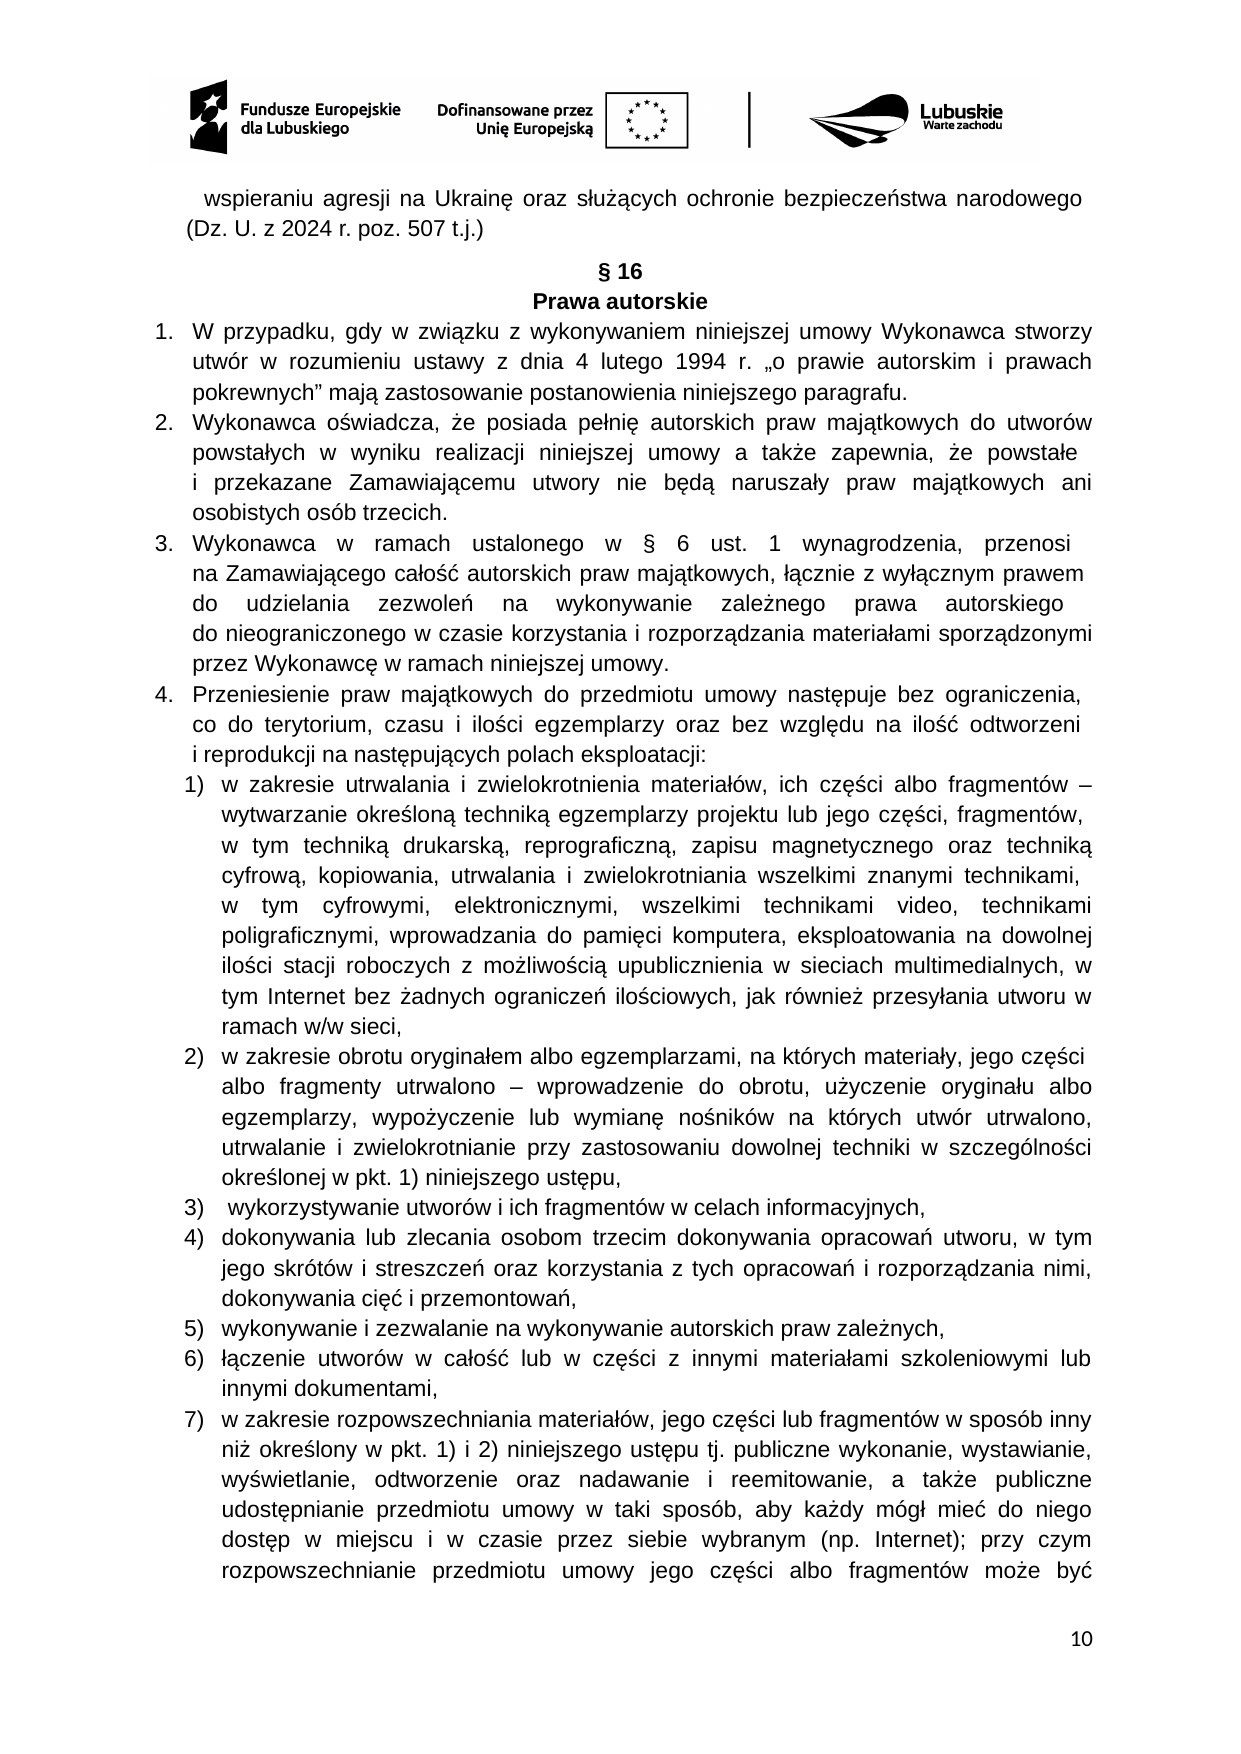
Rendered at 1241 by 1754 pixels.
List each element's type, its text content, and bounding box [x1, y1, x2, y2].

list Wykonawca w ramach ustalonego w § 6 ust. 1 wynagrodzenia, przenosi na Zamawiającego całość autorskich praw majątkowych, łącznie z wyłącznym prawem do udzielania zezwoleń na wykonywanie zależnego prawa autorskiego do nieograniczonego w czasie korzystania i rozporządzania materiałami sporządzonymi przez Wykonawcę w ramach niniejszej umowy. [154, 529, 1093, 677]
list w zakresie obrotu oryginałem albo egzemplarzami, na których materiały, jego części albo fragmenty utrwalono – wprowadzenie do obrotu, użyczenie oryginału albo egzemplarzy, wypożyczenie lub wymianę nośników na których utwór utrwalono, utrwalanie i zwielokrotnianie przy zastosowaniu dowolnej techniki w szczególności określonej w pkt. 1) niniejszego ustępu, [184, 1043, 1093, 1190]
list dokonywania lub zlecania osobom trzecim dokonywania opracowań utworu, w tym jego skrótów i streszczeń oraz korzystania z tych opracowań i rozporządzania nimi, dokonywania cięć i przemontowań, [184, 1224, 1093, 1311]
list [184, 1406, 1093, 1583]
list w zakresie utrwalania i zwielokrotnienia materiałów, ich części albo fragmentów – wytwarzanie określoną techniką egzemplarzy projektu lub jego części, fragmentów, w tym techniką drukarską, reprograficzną, zapisu magnetycznego oraz techniką cyfrową, kopiowania, utrwalania i zwielokrotniania wszelkimi znanymi technikami, w tym cyfrowymi, elektronicznymi, wszelkimi technikami video, technikami poligraficznymi, wprowadzania do pamięci komputera, eksploatowania na dowolnej ilości stacji roboczych z możliwością upublicznienia w sieciach multimedialnych, w tym Internet bez żadnych ograniczeń ilościowych, jak również przesyłania utworu w ramach w/w sieci, [184, 771, 1093, 1039]
list Przeniesienie praw majątkowych do przedmiotu umowy następuje bez ograniczenia, co do terytorium, czasu i ilości egzemplarzy oraz bez względu na ilość odtworzeni i reprodukcji na następujących polach eksploatacji: [154, 681, 1093, 767]
text Prawa autorskie [148, 288, 1093, 314]
list W przypadku, gdy w związku z wykonywaniem niniejszej umowy Wykonawca stworzy utwór w rozumieniu ustawy z dnia 4 lutego 1994 r. „o prawie autorskim i prawach pokrewnych” mają zastosowanie postanowienia niniejszego paragrafu. [154, 318, 1093, 405]
text § 16 [148, 258, 1093, 284]
list wykonywanie i zezwalanie na wykonywanie autorskich praw zależnych, [184, 1315, 1093, 1341]
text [148, 185, 1093, 241]
list łączenie utworów w całość lub w części z innymi materiałami szkoleniowymi lub innymi dokumentami, [184, 1345, 1093, 1402]
list Wykonawca oświadcza, że posiada pełnię autorskich praw majątkowych do utworów powstałych w wyniku realizacji niniejszej umowy a także zapewnia, że powstałe i przekazane Zamawiającemu utwory nie będą naruszały praw majątkowych ani osobistych osób trzecich. [154, 409, 1093, 526]
list wykorzystywanie utworów i ich fragmentów w celach informacyjnych, [184, 1194, 1093, 1220]
